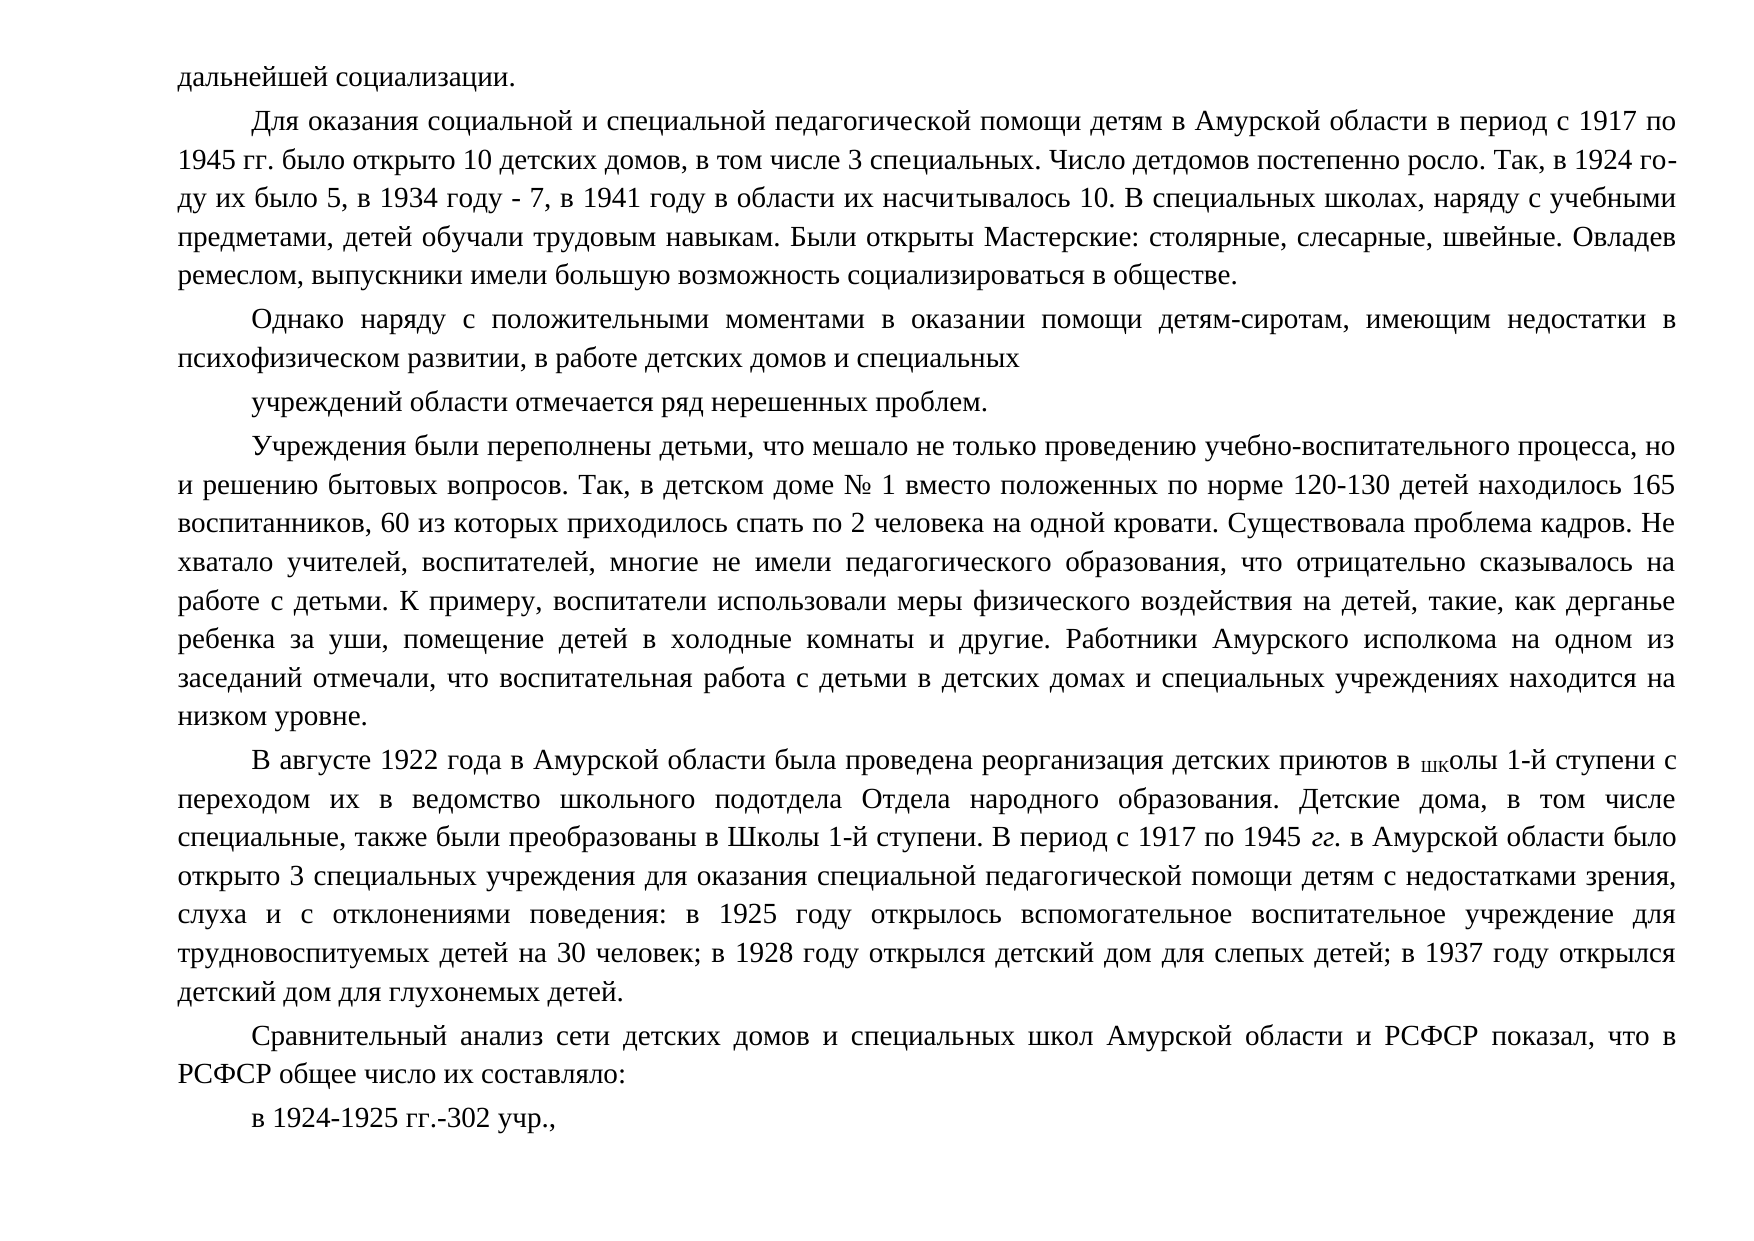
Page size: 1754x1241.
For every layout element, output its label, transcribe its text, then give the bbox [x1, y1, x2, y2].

text Учреждения были переполнены детьми, что мешало не только проведению учебно-воспитательного процесса, но и решению бытовых вопросов. Так, в детском доме № 1 вместо положенных по норме 120-130 детей находилось 165 воспитанников, 60 из которых приходилось спать по 2 человека на одной кровати. Существовала проблема кадров. Не хватало учителей, воспитателей, многие не имели педагогического образования, что отрицательно сказывалось на работе с детьми. К примеру, воспитатели использовали меры физического воздействия на детей, такие, как дерганье ребенка за уши, помещение детей в холодные комнаты и другие. Работники Амурского исполкома на одном из заседаний отмечали, что воспитательная работа с детьми в детских домах и специальных учреждениях находится на низком уровне. [177, 428, 1677, 732]
text Для оказания социальной и специальной педагогической помощи детям в Амурской области в период с 1917 по 1945 гг. было открыто 10 детских домов, в том числе 3 специальных. Число детдомов постепенно росло. Так, в 1924 году их было 5, в 1934 году - 7, в 1941 году в области их насчитывалось 10. В специальных школах, наряду с учебными предметами, детей обучали трудовым навыкам. Были открыты Мастерские: столярные, слесарные, швейные. Овладев ремеслом, выпускники имели большую возможность социализироваться в обществе. [177, 103, 1677, 291]
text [177, 59, 1677, 93]
text учреждений области отмечается ряд нерешенных проблем. [177, 384, 1677, 418]
text в 1924-1925 гг.-302 учр., [177, 1101, 1677, 1134]
text В августе 1922 года в Амурской области была проведена реорганизация детских приютов в ШКолы 1-й ступени с переходом их в ведомство школьного подотдела Отдела народного образования. Детские дома, в том числе специальные, также были преобразованы в Школы 1-й ступени. В период с 1917 по 1945 гг. в Амурской области было открыто 3 специальных учреждения для оказания специальной педагогической помощи детям с недостатками зрения, слуха и с отклонениями поведения: в 1925 году открылось вспомогательное воспитательное учреждение для трудновоспитуемых детей на 30 человек; в 1928 году открылся детский дом для слепых детей; в 1937 году открылся детский дом для глухонемых детей. [177, 742, 1677, 1007]
text Однако наряду с положительными моментами в оказании помощи детям-сиротам, имеющим недостатки в психофизическом развитии, в работе детских домов и специальных [177, 302, 1677, 374]
text Сравнительный анализ сети детских домов и специальных школ Амурской области и РСФСР показал, что в РСФСР общее число их составляло: [177, 1018, 1677, 1090]
